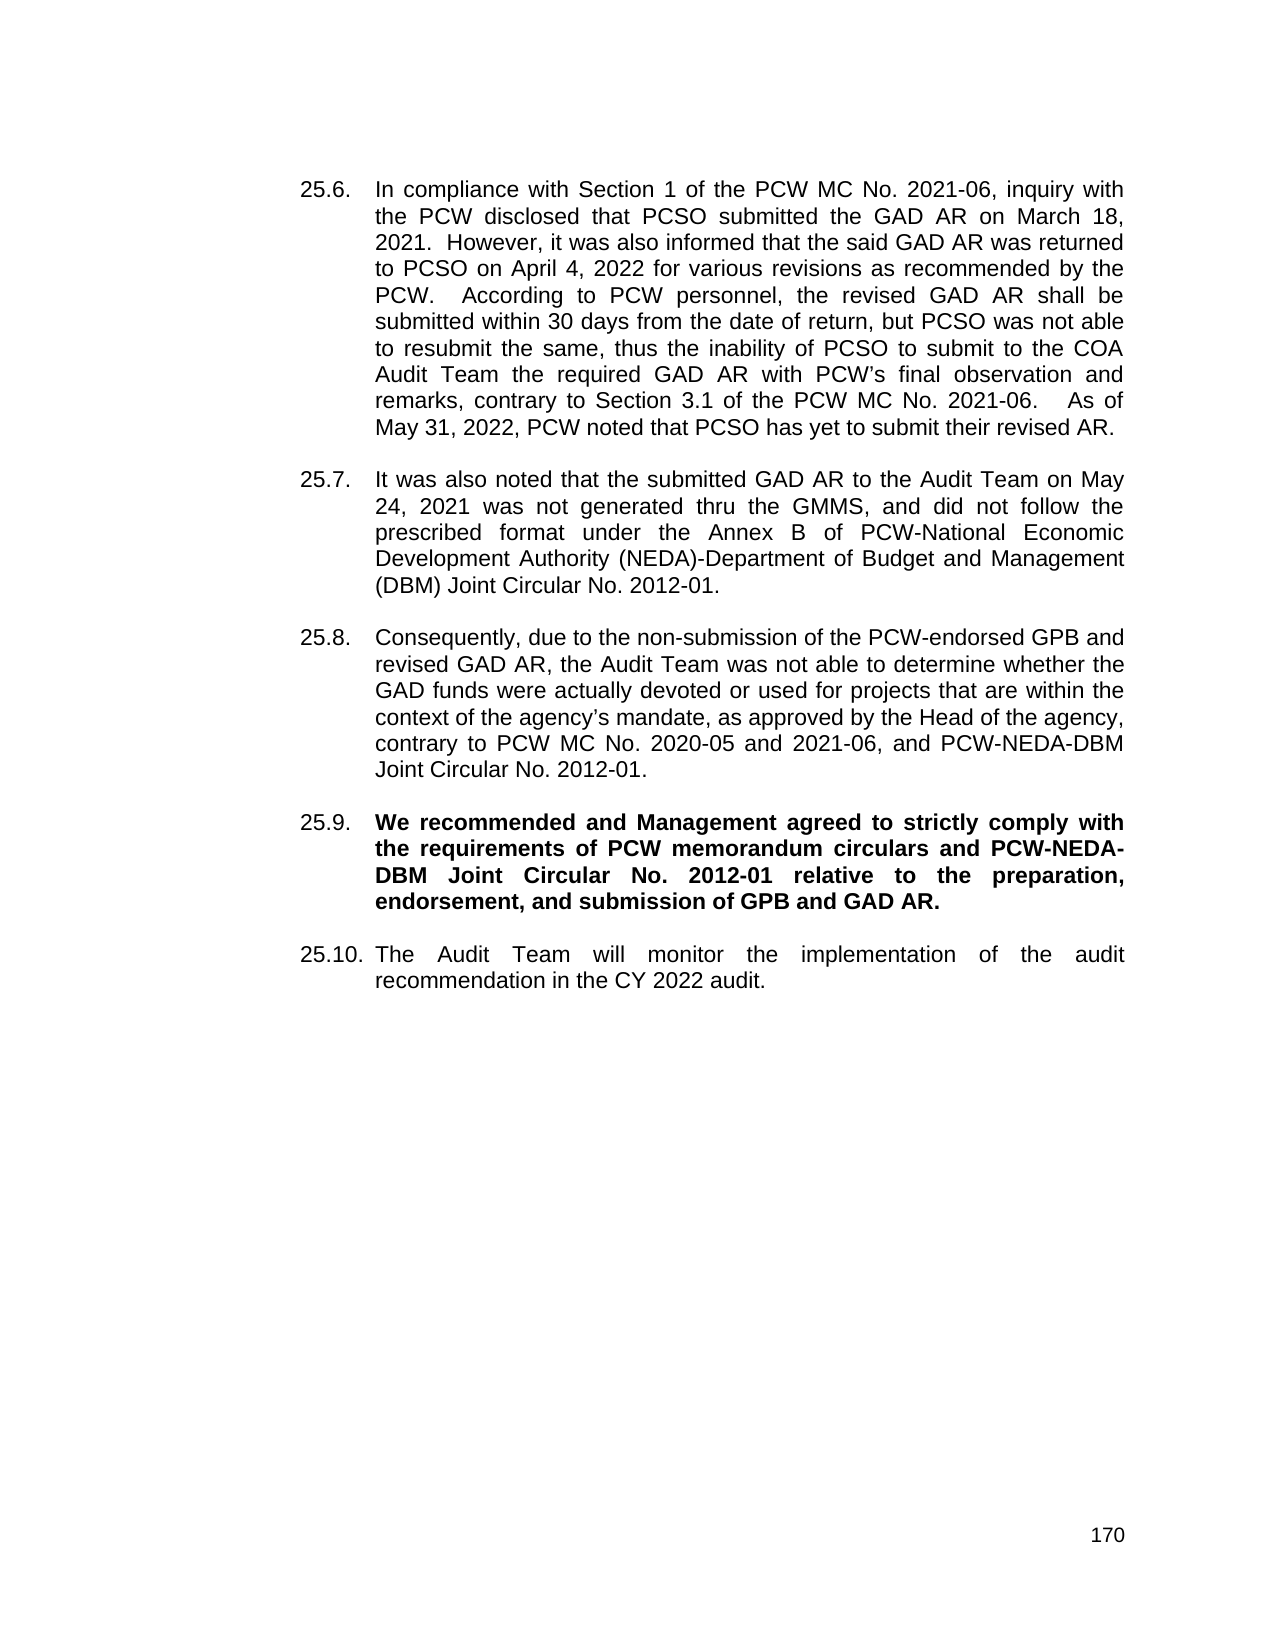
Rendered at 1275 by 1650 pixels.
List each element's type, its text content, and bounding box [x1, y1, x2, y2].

list In compliance with Section 1 of the PCW MC No. 2021-06, inquiry with the PCW disclosed that PCSO submitted the GAD AR on March 18, 2021. However, it was also informed that the said GAD AR was returned to PCSO on April 4, 2022 for various revisions as recommended by the PCW. According to PCW personnel, the revised GAD AR shall be submitted within 30 days from the date of return, but PCSO was not able to resubmit the same, thus the inability of PCSO to submit to the COA Audit Team the required GAD AR with PCW’s final observation and remarks, contrary to Section 3.1 of the PCW MC No. 2021-06. As of May 31, 2022, PCW noted that PCSO has yet to submit their revised AR. [300, 176, 1125, 440]
list The Audit Team will monitor the implementation of the audit recommendation in the CY 2022 audit. [300, 941, 1125, 993]
list We recommended and Management agreed to strictly comply with the requirements of PCW memorandum circulars and PCW-NEDA-DBM Joint Circular No. 2012-01 relative to the preparation, endorsement, and submission of GPB and GAD AR. [300, 809, 1125, 914]
list It was also noted that the submitted GAD AR to the Audit Team on May 24, 2021 was not generated thru the GMMS, and did not follow the prescribed format under the Annex B of PCW-National Economic Development Authority (NEDA)-Department of Budget and Management (DBM) Joint Circular No. 2012-01. [300, 466, 1125, 598]
list Consequently, due to the non-submission of the PCW-endorsed GPB and revised GAD AR, the Audit Team was not able to determine whether the GAD funds were actually devoted or used for projects that are within the context of the agency’s mandate, as approved by the Head of the agency, contrary to PCW MC No. 2020-05 and 2021-06, and PCW-NEDA-DBM Joint Circular No. 2012-01. [300, 624, 1125, 782]
